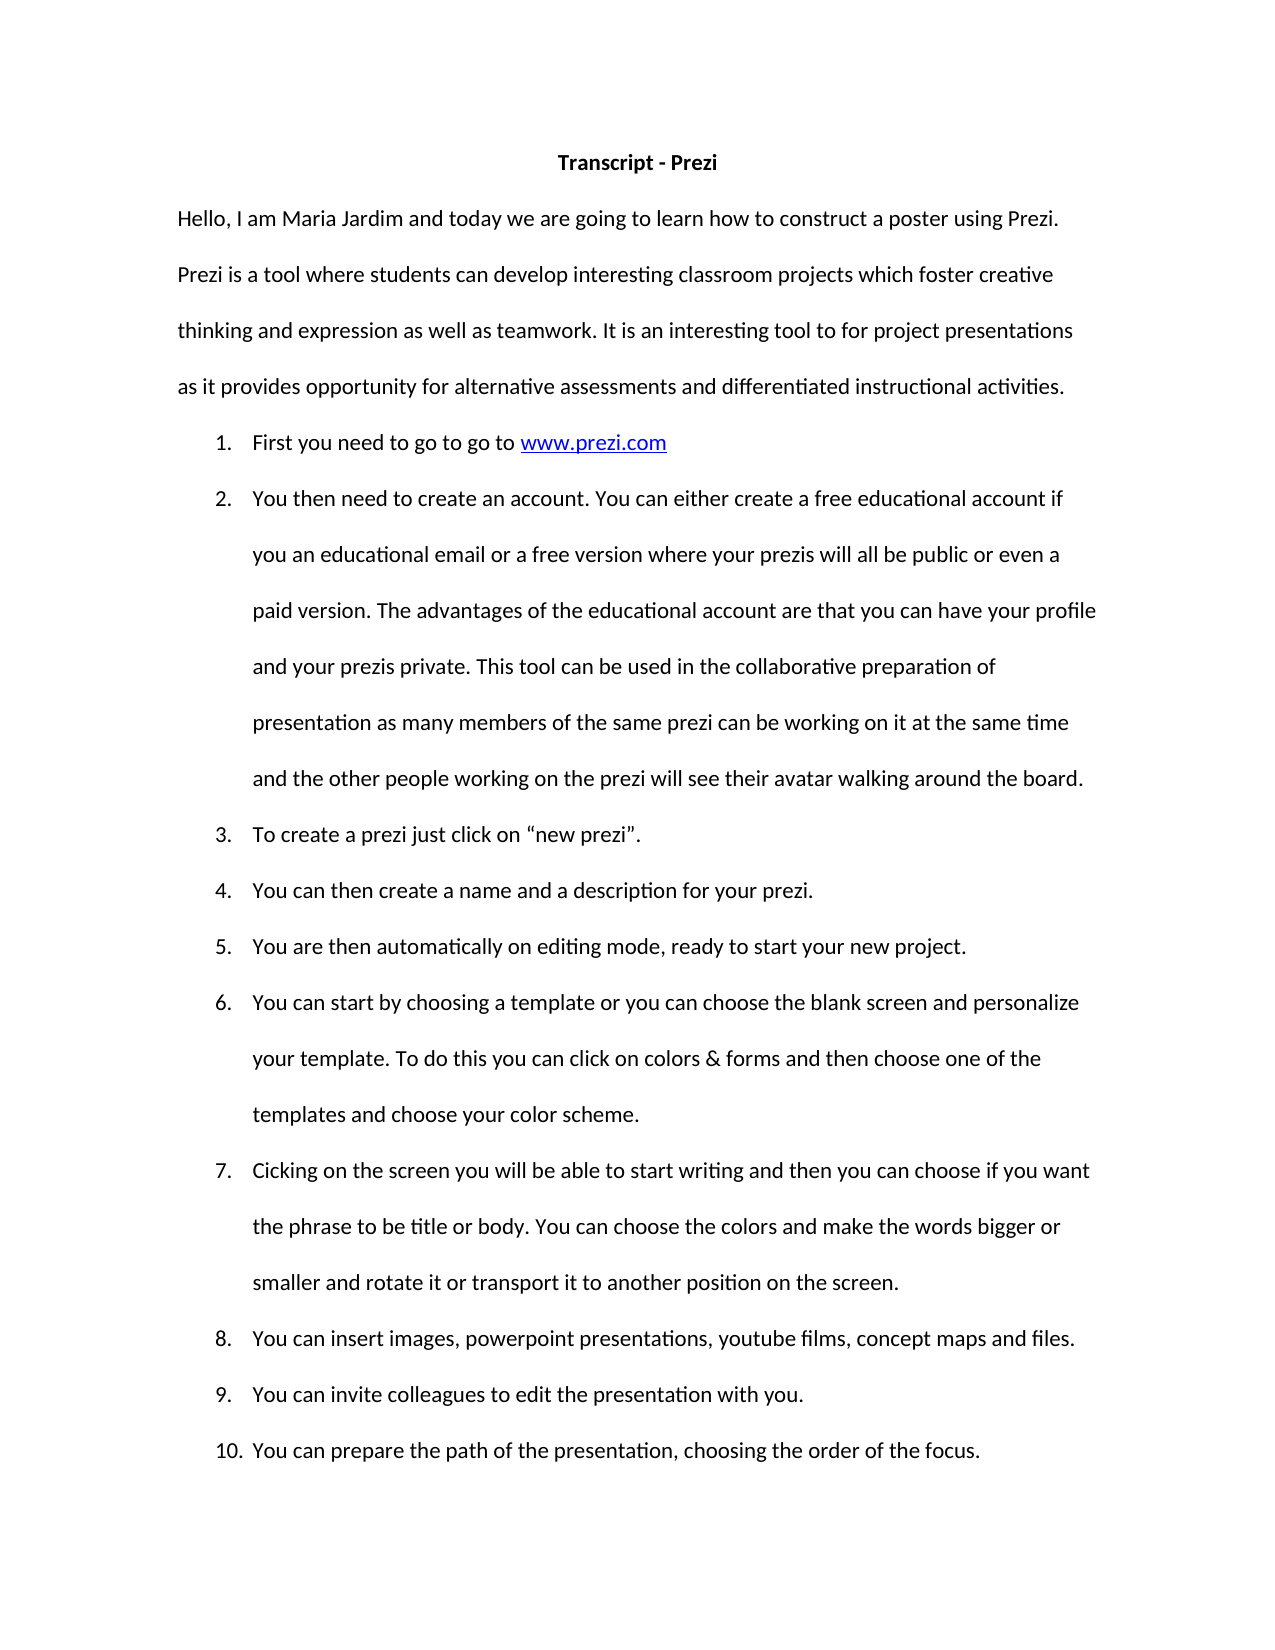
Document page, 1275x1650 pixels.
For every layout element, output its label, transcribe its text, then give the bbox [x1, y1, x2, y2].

list You then need to create an account. You can either create a free educational account if you an educational email or a free version where your prezis will all be public or even a paid version. The advantages of the educational account are that you can have your profile and your prezis private. This tool can be used in the collaborative preparation of presentation as many members of the same prezi can be working on it at the same time and the other people working on the prezi will see their avatar walking around the board. [215, 484, 1098, 792]
text Transcript - Prezi [177, 148, 1098, 176]
list You can then create a name and a description for your prezi. [215, 876, 1098, 904]
list First you need to go to go to www.prezi.com [215, 428, 1098, 456]
list To create a prezi just click on “new prezi”. [215, 820, 1098, 848]
list You are then automatically on editing mode, ready to start your new project. [215, 932, 1098, 960]
list You can prepare the path of the presentation, choosing the order of the focus. [215, 1437, 1098, 1464]
list Cicking on the screen you will be able to start writing and then you can choose if you want the phrase to be title or body. You can choose the colors and make the words bigger or smaller and rotate it or transport it to another position on the screen. [215, 1156, 1098, 1296]
list You can start by choosing a template or you can choose the blank screen and personalize your template. To do this you can click on colors & forms and then choose one of the templates and choose your color scheme. [215, 988, 1098, 1128]
list You can insert images, powerpoint presentations, youtube films, concept maps and files. [215, 1324, 1098, 1352]
list You can invite colleagues to edit the presentation with you. [215, 1381, 1098, 1408]
text Hello, I am Maria Jardim and today we are going to learn how to construct a poster using Prezi. [177, 204, 1098, 232]
text Prezi is a tool where students can develop interesting classroom projects which foster creative thinking and expression as well as teamwork. It is an interesting tool to for project presentations as it provides opportunity for alternative assessments and differentiated instructional activities. [177, 260, 1098, 400]
